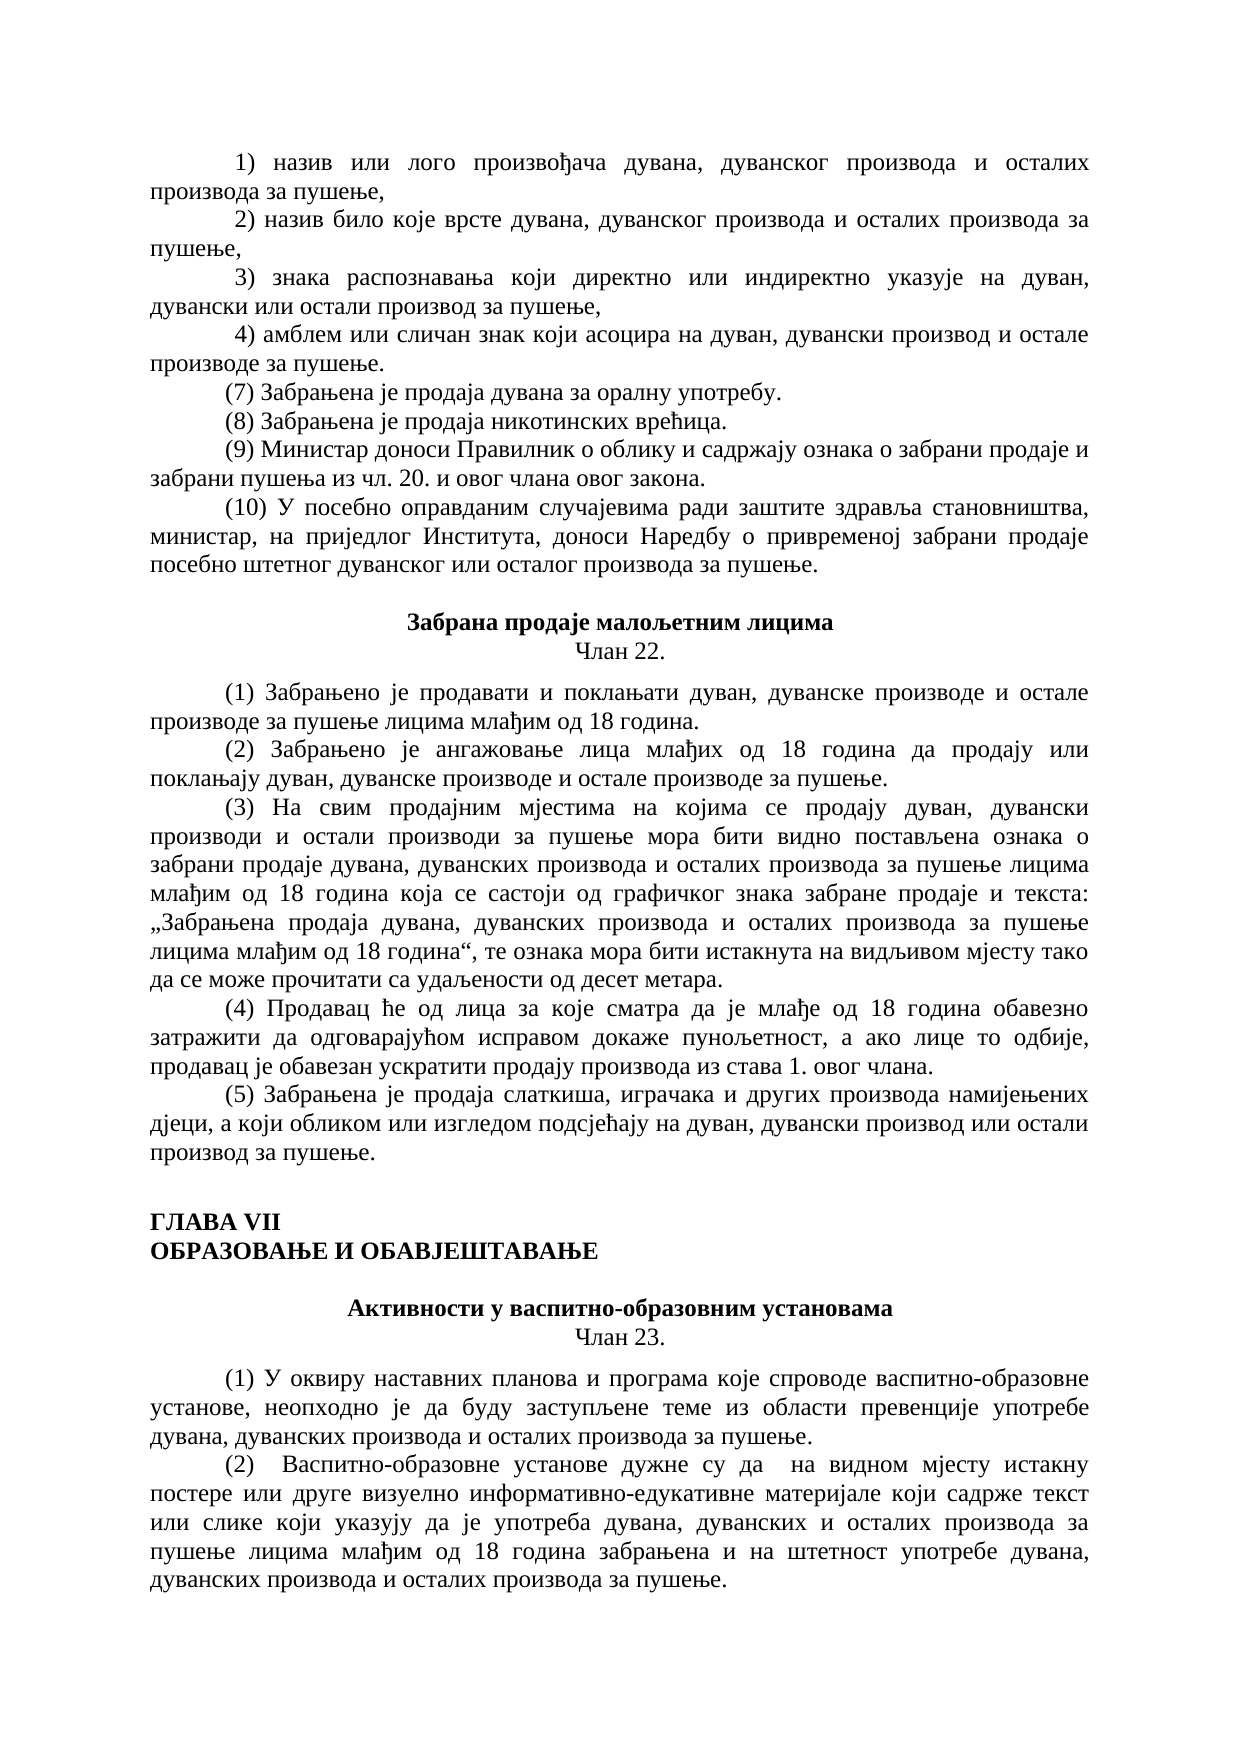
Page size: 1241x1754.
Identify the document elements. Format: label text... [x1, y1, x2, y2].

text 1) назив или лого произвођача дувана, дуванског производа и осталих производа за пушење, [150, 147, 1090, 204]
text (9) Министар доноси Правилник о облику и садржају ознака о забрани продаје и забрани пушења из чл. 20. и овог члана овог закона. [150, 434, 1090, 492]
text (10) У посебно оправданим случајевима ради заштите здравља становништва, министар, на приједлог Института, доноси Наредбу о привременој забрани продаје посебно штетног дуванског или осталог производа за пушење. [150, 492, 1090, 578]
text (4) Продавац ће од лица за које сматра да је млађе од 18 година обавезно затражити да одговарајућом исправом докаже пунољетност, а ако лице то одбије, продавац је обавезан ускратити продају производа из става 1. овог члана. [150, 993, 1090, 1079]
text (5) Забрањена је продаја слаткиша, играчака и других производа намијењених дјеци, а који обликом или изгледом подсјећају на дуван, дувански производ или остали производ за пушење. [150, 1079, 1090, 1166]
text Активности у васпитно-образовним установама [150, 1293, 1090, 1322]
text (8) Забрањена је продаја никотинских врећица. [150, 406, 1090, 434]
text ГЛАВА VII [150, 1207, 1090, 1236]
text (2) Забрањено је ангажовање лица млађих од 18 година да продају или поклањају дуван, дуванске производе и остале производе за пушење. [150, 734, 1090, 792]
text ОБРАЗОВАЊЕ И ОБАВЈЕШТАВАЊЕ [150, 1236, 1090, 1264]
text (2) Васпитно-образовне установе дужне су да на видном мјесту истакну постере или друге визуелно информативно-едукативне материјале који садрже текст или слике који указују да је употреба дувана, дуванских и осталих производа за пушење лицима млађим од 18 година забрањена и на штетност употребе дувана, дуванских производа и осталих производа за пушење. [150, 1449, 1090, 1593]
text Члан 23. [150, 1322, 1090, 1351]
text 4) амблем или сличан знак који асоцира на дуван, дувански производ и остале производе за пушење. [150, 319, 1090, 377]
text Забрана продаје малољетним лицима [150, 607, 1090, 636]
text (1) Забрањено је продавати и поклањати дуван, дуванске производе и остале производе за пушење лицима млађим од 18 година. [150, 677, 1090, 734]
text 2) назив било које врсте дувана, дуванског производа и осталих производа за пушење, [150, 204, 1090, 262]
text 3) знака распознавања који директно или индиректно указује на дуван, дувански или остали производ за пушење, [150, 262, 1090, 319]
text (1) У оквиру наставних планова и програма које спроводе васпитно-образовне установе, неопходно је да буду заступљене теме из области превенције употребе дувана, дуванских производа и осталих производа за пушење. [150, 1363, 1090, 1449]
text (7) Забрањена је продаја дувана за оралну употребу. [150, 377, 1090, 406]
text Члан 22. [150, 636, 1090, 664]
text (3) На свим продајним мјестима на којима се продају дуван, дувански производи и остали производи за пушење мора бити видно постављена ознака о забрани продаје дувана, дуванских производа и осталих производа за пушење лицима млађим од 18 година која се састоји од графичког знака забране продаје и текста: „Забрањена продаја дувана, дуванских производа и осталих производа за пушење лицима млађим од 18 година“, те ознака мора бити истакнута на видљивом мјесту тако да се може прочитати са удаљености од десет метара. [150, 792, 1090, 993]
